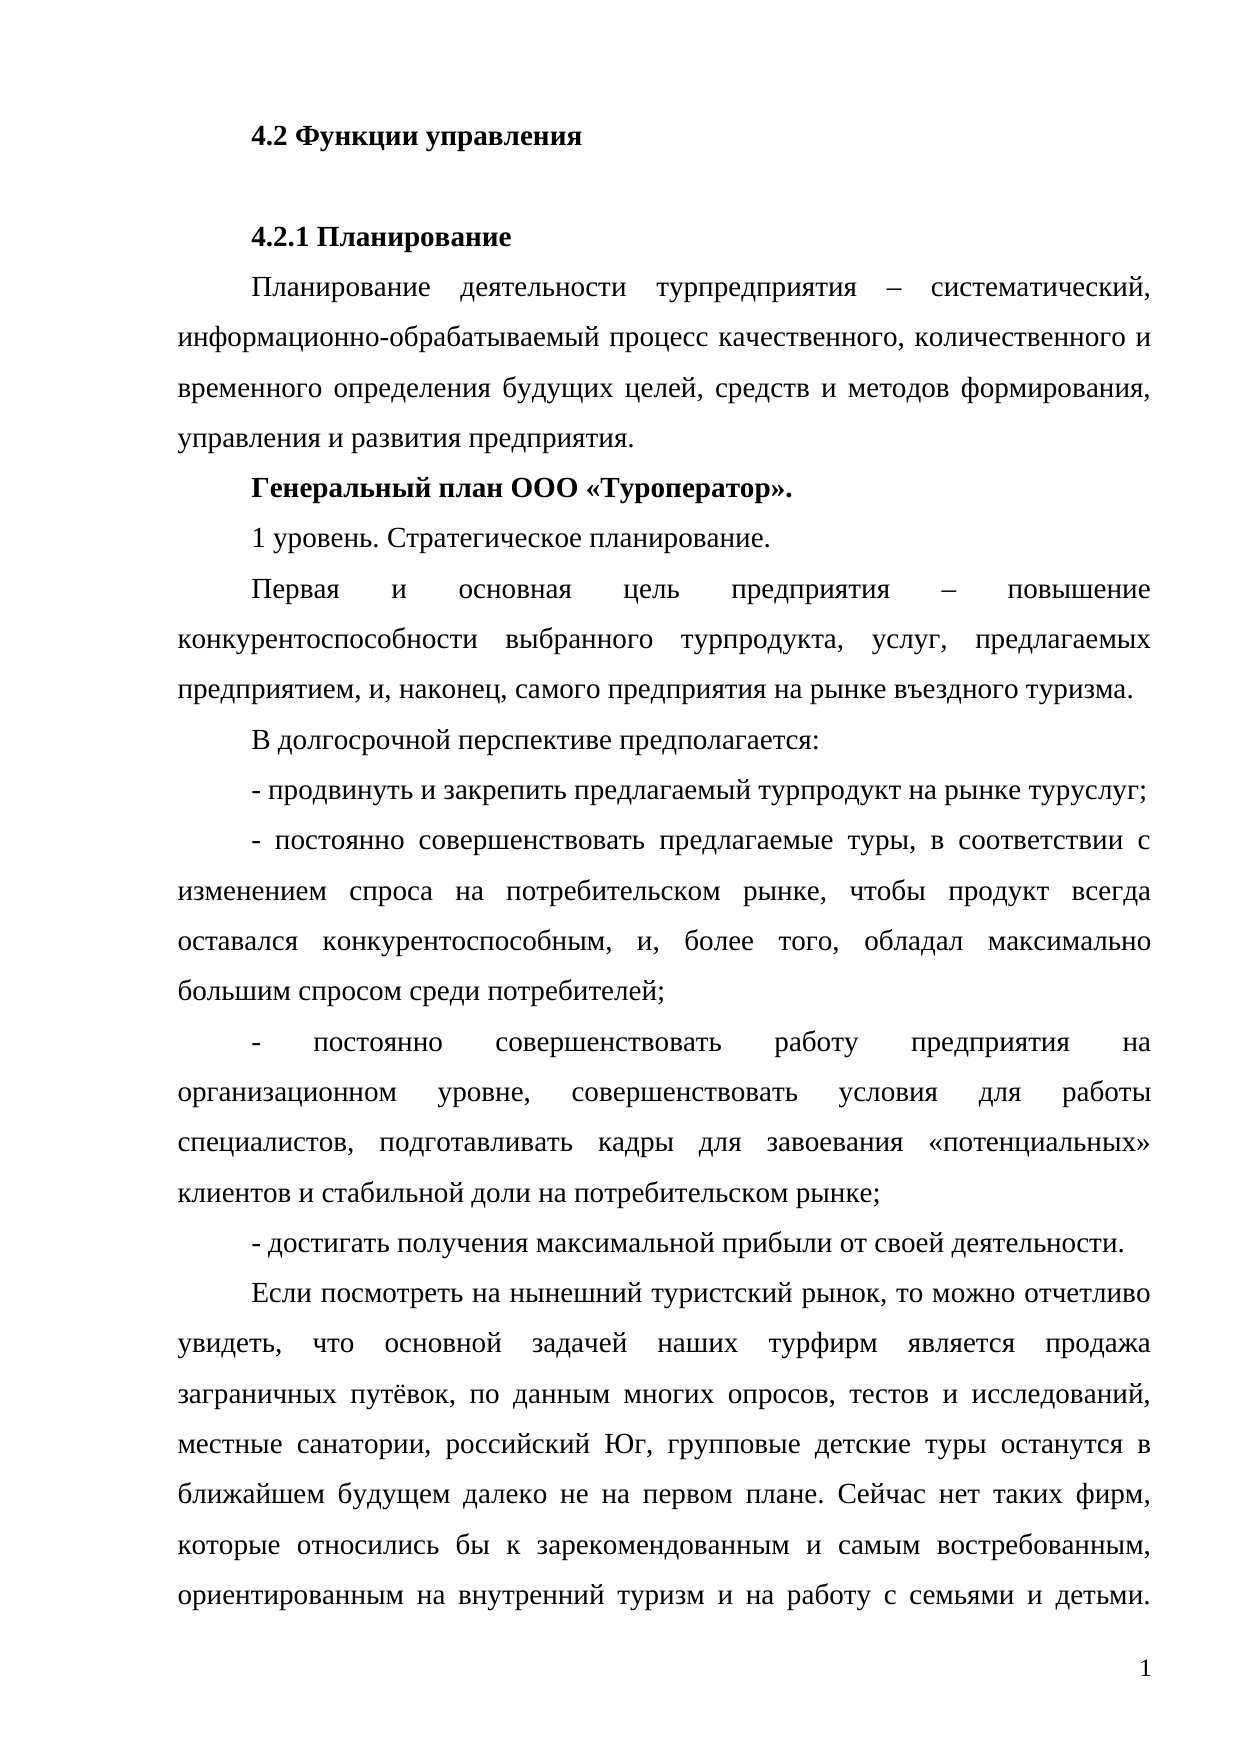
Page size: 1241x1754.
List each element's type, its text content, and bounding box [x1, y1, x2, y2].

text - постоянно совершенствовать предлагаемые туры, в соответствии с изменением спроса на потребительском рынке, чтобы продукт всегда оставался конкурентоспособным, и, более того, обладал максимально большим спросом среди потребителей; [177, 822, 1152, 1007]
text 4.2 Функции управления [177, 118, 1152, 152]
text Первая и основная цель предприятия – повышение конкурентоспособности выбранного турпродукта, услуг, предлагаемых предприятием, и, наконец, самого предприятия на рынке въездного туризма. [177, 571, 1152, 705]
text - достигать получения максимальной прибыли от своей деятельности. [177, 1225, 1152, 1258]
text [177, 1275, 1152, 1611]
text - постоянно совершенствовать работу предприятия на организационном уровне, совершенствовать условия для работы специалистов, подготавливать кадры для завоевания «потенциальных» клиентов и стабильной доли на потребительском рынке; [177, 1024, 1152, 1208]
text Генеральный план ООО «Туроператор». [177, 470, 1152, 504]
text - продвинуть и закрепить предлагаемый турпродукт на рынке туруслуг; [177, 772, 1152, 806]
text 1 уровень. Стратегическое планирование. [177, 521, 1152, 554]
text В долгосрочной перспективе предполагается: [177, 722, 1152, 755]
text 4.2.1 Планирование [177, 219, 1152, 252]
text Планирование деятельности турпредприятия – систематический, информационно-обрабатываемый процесс качественного, количественного и временного определения будущих целей, средств и методов формирования, управления и развития предприятия. [177, 269, 1152, 453]
